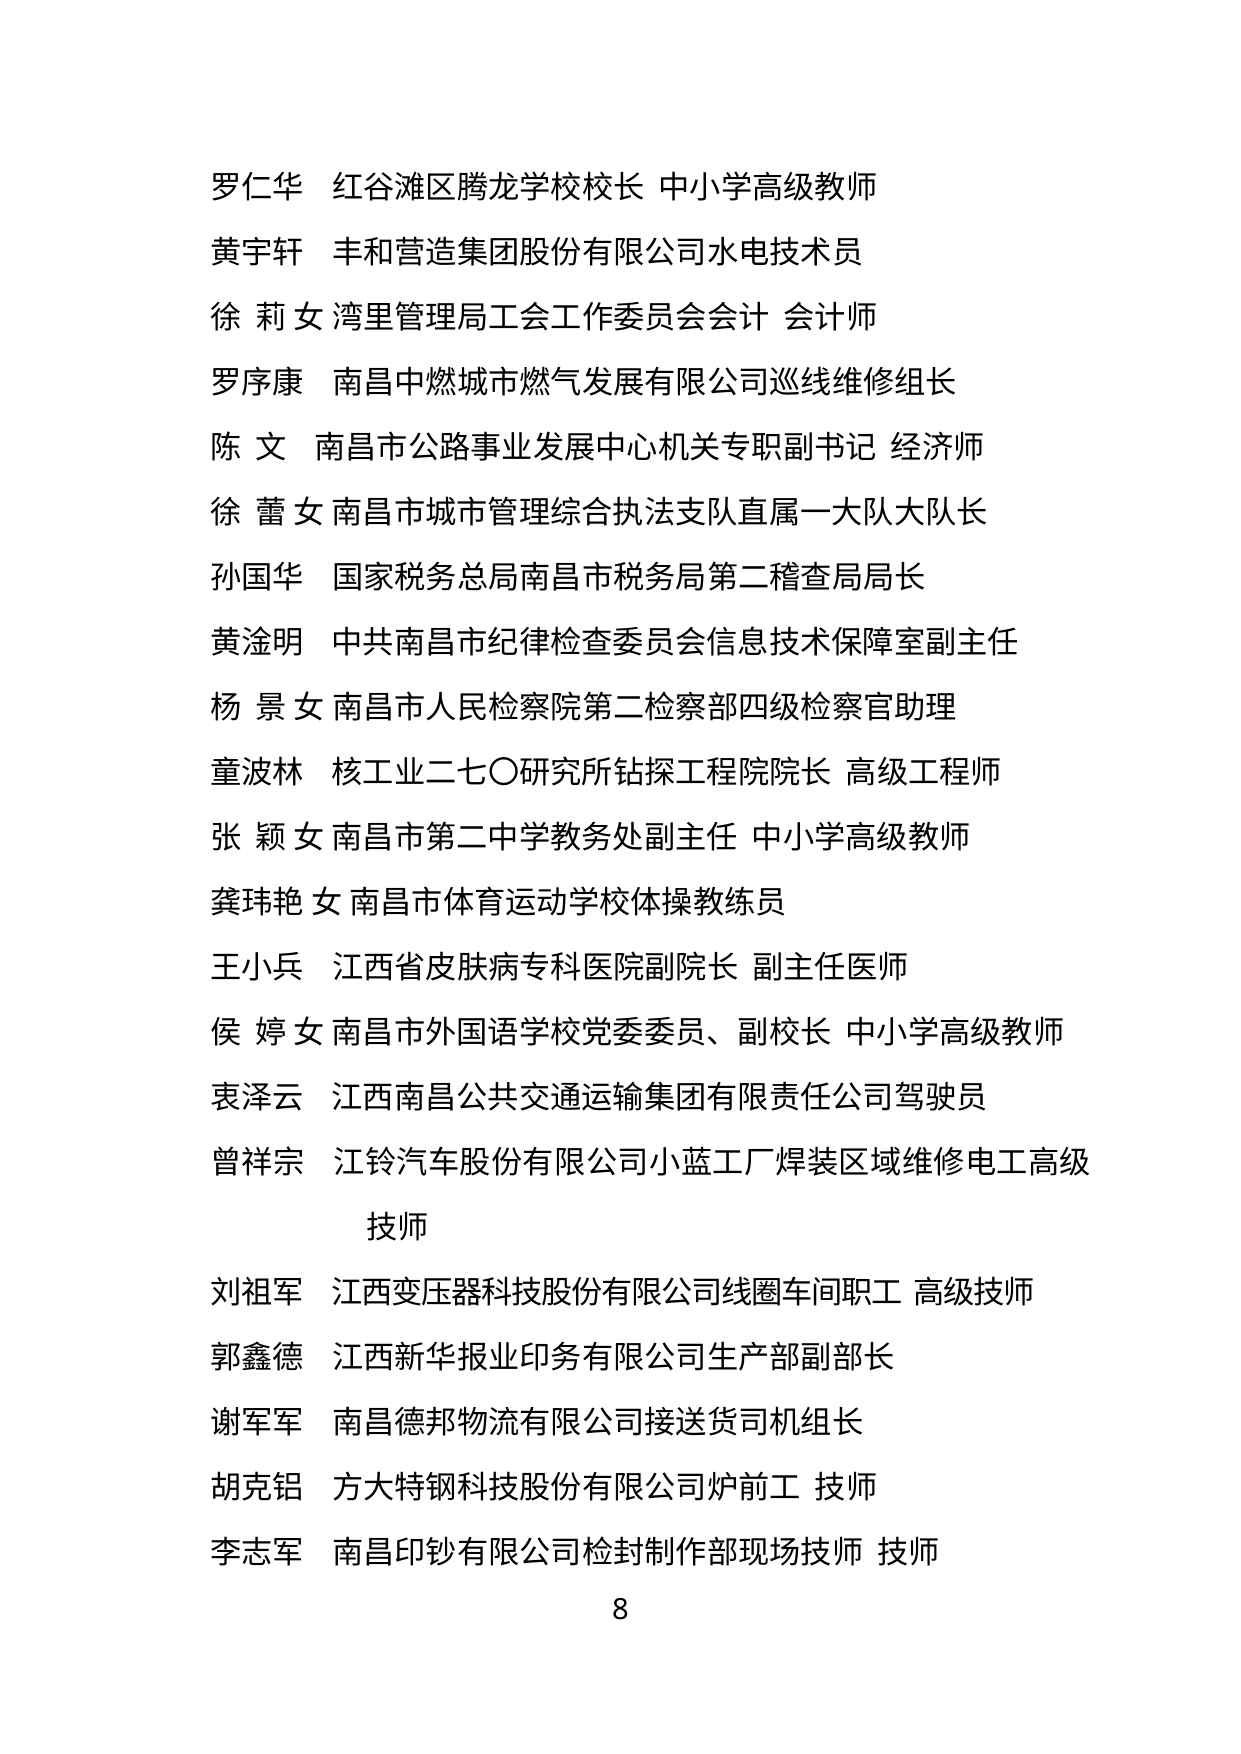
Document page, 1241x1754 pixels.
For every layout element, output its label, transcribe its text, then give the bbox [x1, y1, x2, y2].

text 曾祥宗 江铃汽车股份有限公司小蓝工厂焊装区域维修电工高级技师 [210, 1128, 1092, 1258]
text 徐 莉 女 湾里管理局工会工作委员会会计 会计师 [148, 283, 1092, 348]
text 胡克铝 方大特钢科技股份有限公司炉前工 技师 [148, 1453, 1092, 1518]
text 衷泽云 江西南昌公共交通运输集团有限责任公司驾驶员 [210, 1063, 1092, 1128]
text 杨 景 女 南昌市人民检察院第二检察部四级检察官助理 [148, 673, 1092, 738]
text 侯 婷 女 南昌市外国语学校党委委员、副校长 中小学高级教师 [210, 998, 1092, 1063]
text 陈 文 南昌市公路事业发展中心机关专职副书记 经济师 [210, 413, 1092, 478]
text 龚玮艳 女 南昌市体育运动学校体操教练员 [148, 868, 1092, 933]
text 李志军 南昌印钞有限公司检封制作部现场技师 技师 [148, 1518, 1092, 1583]
text 徐 蕾 女 南昌市城市管理综合执法支队直属一大队大队长 [210, 478, 1092, 543]
text 童波林 核工业二七〇研究所钻探工程院院长 高级工程师 [210, 738, 1092, 803]
text 孙国华 国家税务总局南昌市税务局第二稽查局局长 [148, 543, 1092, 608]
text 张 颖 女 南昌市第二中学教务处副主任 中小学高级教师 [210, 803, 1092, 868]
text 谢军军 南昌德邦物流有限公司接送货司机组长 [148, 1388, 1092, 1453]
text 刘祖军 江西变压器科技股份有限公司线圈车间职工 高级技师 [210, 1258, 1092, 1323]
text 王小兵 江西省皮肤病专科医院副院长 副主任医师 [148, 933, 1092, 998]
text 黄淦明 中共南昌市纪律检查委员会信息技术保障室副主任 [210, 608, 1092, 673]
text 黄宇轩 丰和营造集团股份有限公司水电技术员 [148, 218, 1092, 283]
text 郭鑫德 江西新华报业印务有限公司生产部副部长 [148, 1323, 1092, 1388]
text 罗仁华 红谷滩区腾龙学校校长 中小学高级教师 [148, 153, 1092, 218]
text 罗序康 南昌中燃城市燃气发展有限公司巡线维修组长 [148, 348, 1092, 413]
